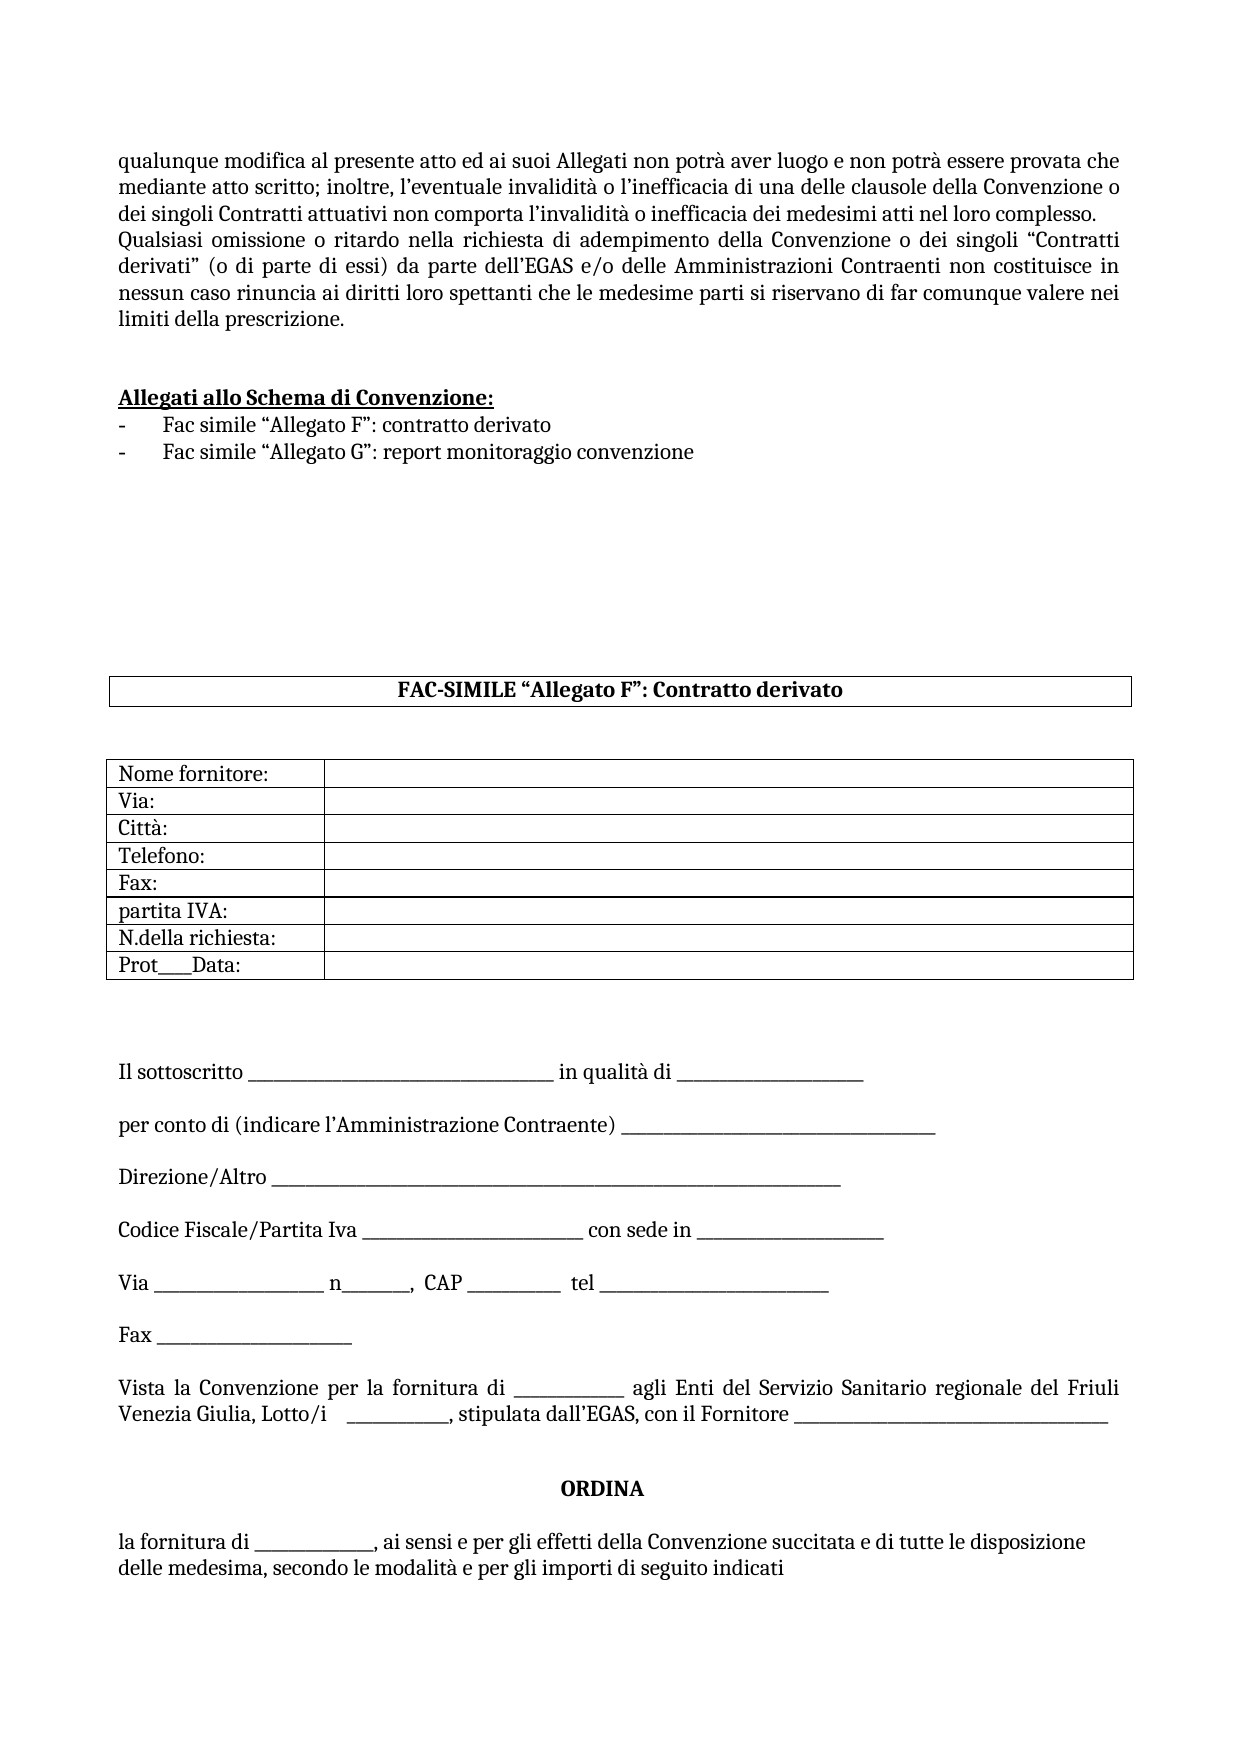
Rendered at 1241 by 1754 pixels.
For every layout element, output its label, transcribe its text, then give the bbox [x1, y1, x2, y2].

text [118, 148, 1122, 227]
text per conto di (indicare l’Amministrazione Contraente) _____________________________________ [118, 1111, 1122, 1138]
table_cell [325, 925, 1133, 951]
table_header Nome fornitore: [107, 760, 324, 787]
text Allegati allo Schema di Convenzione: [118, 385, 1122, 411]
text Direzione/Altro ___________________________________________________________________ [118, 1164, 1122, 1190]
text FAC-SIMILE “Allegato F”: Contratto derivato [110, 677, 1131, 706]
table_cell [325, 952, 1133, 978]
text Codice Fiscale/Partita Iva __________________________ con sede in ______________________ [118, 1217, 1122, 1243]
table_cell Prot____Data: [107, 952, 324, 978]
table_cell [325, 843, 1133, 869]
table_header [325, 760, 1133, 787]
table_cell [325, 788, 1133, 814]
text Qualsiasi omissione o ritardo nella richiesta di adempimento della Convenzione o dei singoli “Contratti derivati” (o di parte di essi) da parte dell’EGAS e/o delle Amministrazioni Contraenti non costituisce in nessun caso rinuncia ai diritti loro spettanti che le medesime parti si riservano di far comunque valere nei limiti della prescrizione. [118, 227, 1122, 332]
table_cell Via: [107, 788, 324, 814]
list Fac simile “Allegato F”: contratto derivato [118, 411, 1122, 438]
text Fax _______________________ [118, 1322, 1122, 1348]
table_cell Fax: [107, 870, 324, 896]
text Vista per la fornitura di _____________ agli Enti del Servizio Sanitario regionale del Friuli Venezia Giulia, Lotto/i ____________, stipulata dall’EGAS, con il Fornitore _____________________________________ [118, 1375, 1122, 1428]
text Via ____________________ n________, CAP ___________ tel ___________________________ [118, 1269, 1122, 1296]
table_cell N.della richiesta: [107, 925, 324, 951]
text ORDINA [487, 1476, 1122, 1502]
text la fornitura di ______________, ai sensi e per gli effetti della Convenzione succitata e di tutte le disposizione delle medesima, secondo le modalità e per gli importi di seguito indicati [118, 1528, 1122, 1581]
table_cell Telefono: [107, 843, 324, 869]
table_cell Città: [107, 815, 324, 842]
table_cell [325, 898, 1133, 924]
table_cell [325, 815, 1133, 842]
text Il sottoscritto ____________________________________ in qualità di ______________________ [118, 1059, 1122, 1085]
table_cell [325, 870, 1133, 896]
table_cell partita IVA: [107, 898, 324, 924]
list Fac simile “Allegato G”: report monitoraggio convenzione [118, 438, 1122, 465]
